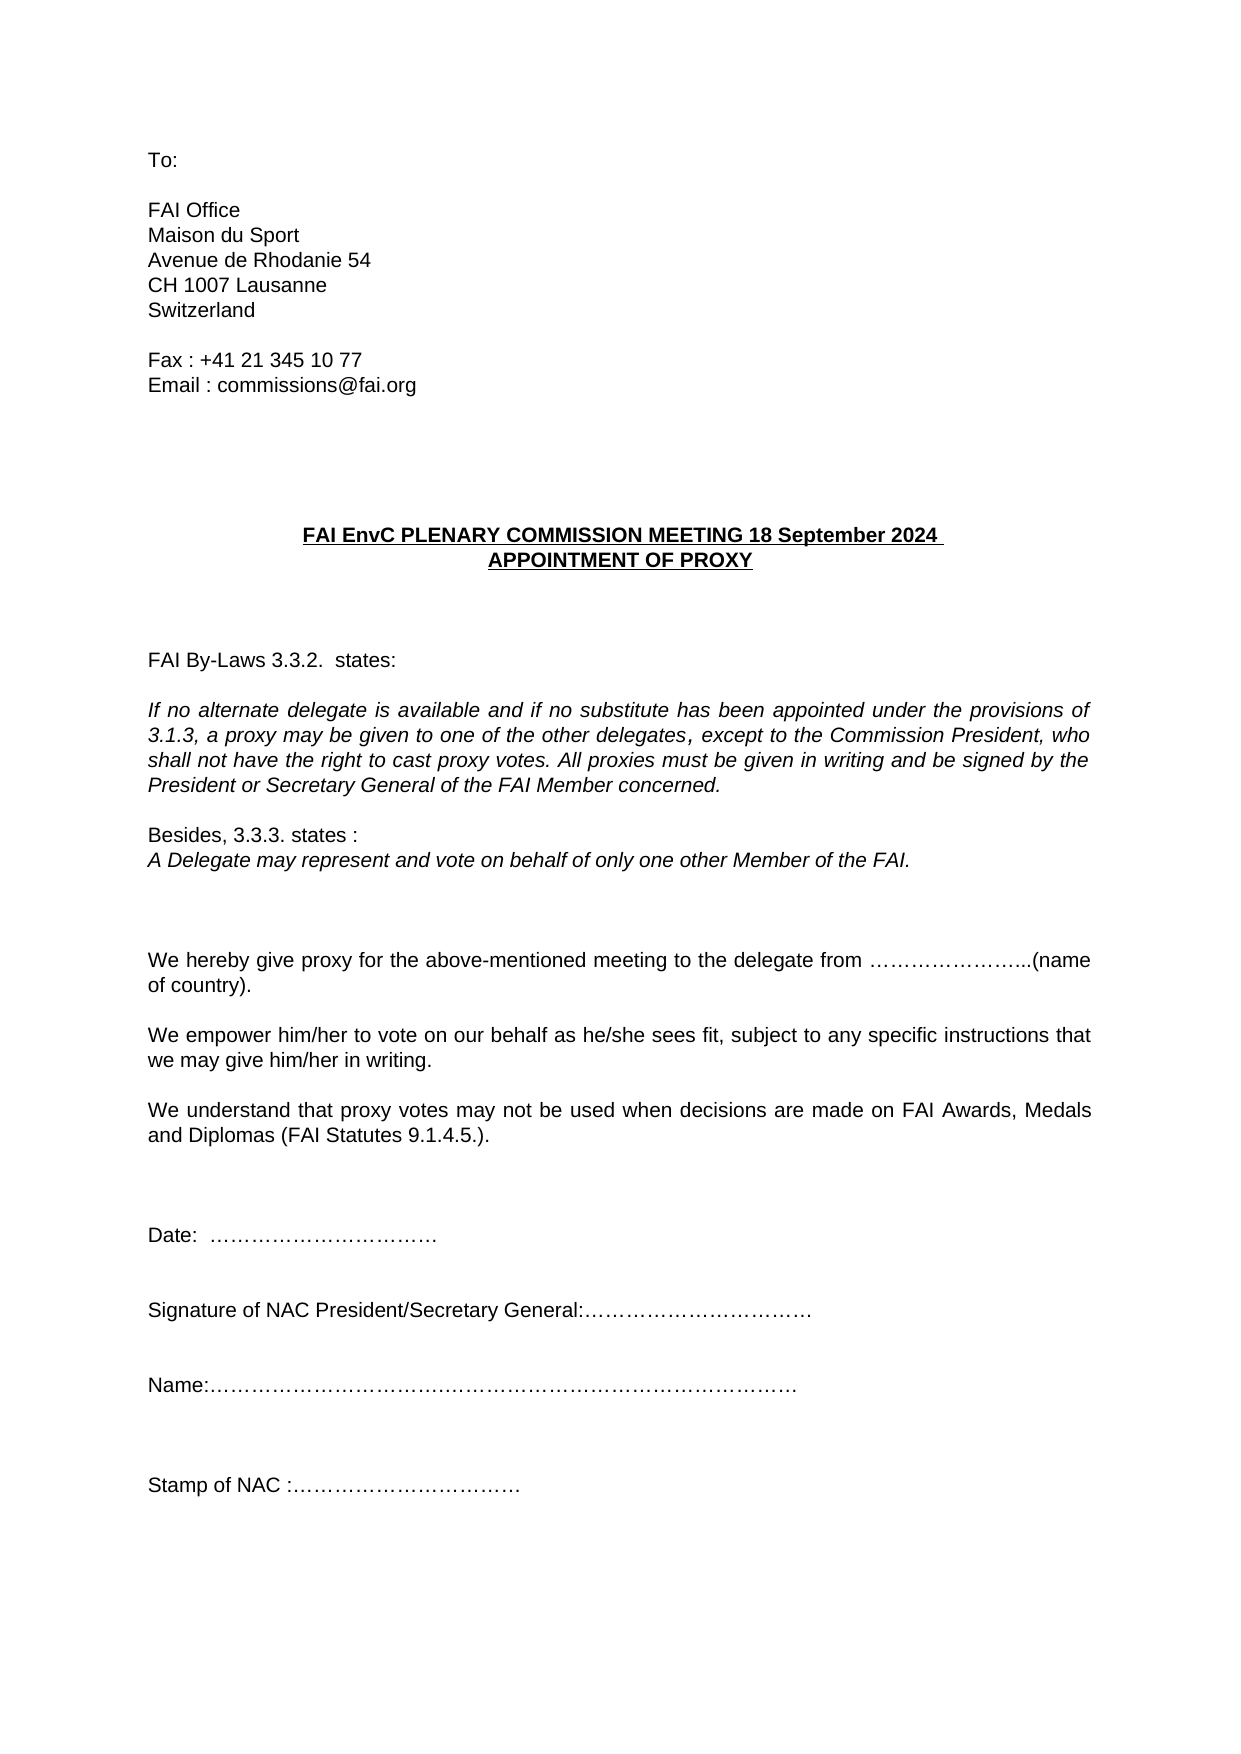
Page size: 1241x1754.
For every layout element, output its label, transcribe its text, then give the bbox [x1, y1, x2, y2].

text We hereby give proxy for the above-mentioned meeting to the delegate from …………………...(name of country). [148, 948, 1093, 998]
text We empower him/her to vote on our behalf as he/she sees fit, subject to any specific instructions that we may give him/her in writing. [148, 1023, 1093, 1073]
text FAI Office [148, 198, 1093, 223]
text To: [148, 148, 1093, 173]
text Stamp of NAC :…………………………… [148, 1473, 1093, 1498]
text FAI By-Laws 3.3.2. states: [148, 648, 1093, 673]
text Signature of NAC President/Secretary General:…………………………… [148, 1298, 1093, 1323]
text Avenue de Rhodanie 54 [148, 248, 1093, 273]
text A Delegate may represent and vote on behalf of only one other Member of the FAI. [148, 848, 1093, 873]
text Date: …………………………… [148, 1223, 1093, 1248]
text CH 1007 Lausanne [148, 273, 1093, 298]
text Email : commissions@fai.org [148, 373, 1093, 398]
text We understand that proxy votes may not be used when decisions are made on FAI Awards, Medals and Diplomas (FAI Statutes 9.1.4.5.). [148, 1098, 1093, 1148]
text Name:…………………………….…………………………………………… [148, 1373, 1093, 1398]
text If no alternate delegate is available and if no substitute has been appointed under the provisions of 3.1.3, a proxy may be given to one of the other delegates, except to the Commission President, who shall not have the right to cast proxy votes. All proxies must be given in writing and be signed by the President or Secretary General of the FAI Member concerned. [148, 698, 1093, 798]
text Fax : +41 21 345 10 77 [148, 348, 1093, 373]
text Maison du Sport [148, 223, 1093, 248]
text APPOINTMENT OF PROXY [148, 548, 1093, 573]
text FAI EnvC PLENARY COMMISSION MEETING 18 September 2024 [148, 523, 1093, 548]
text Besides, 3.3.3. states : [148, 823, 1093, 848]
text Switzerland [148, 298, 1093, 323]
